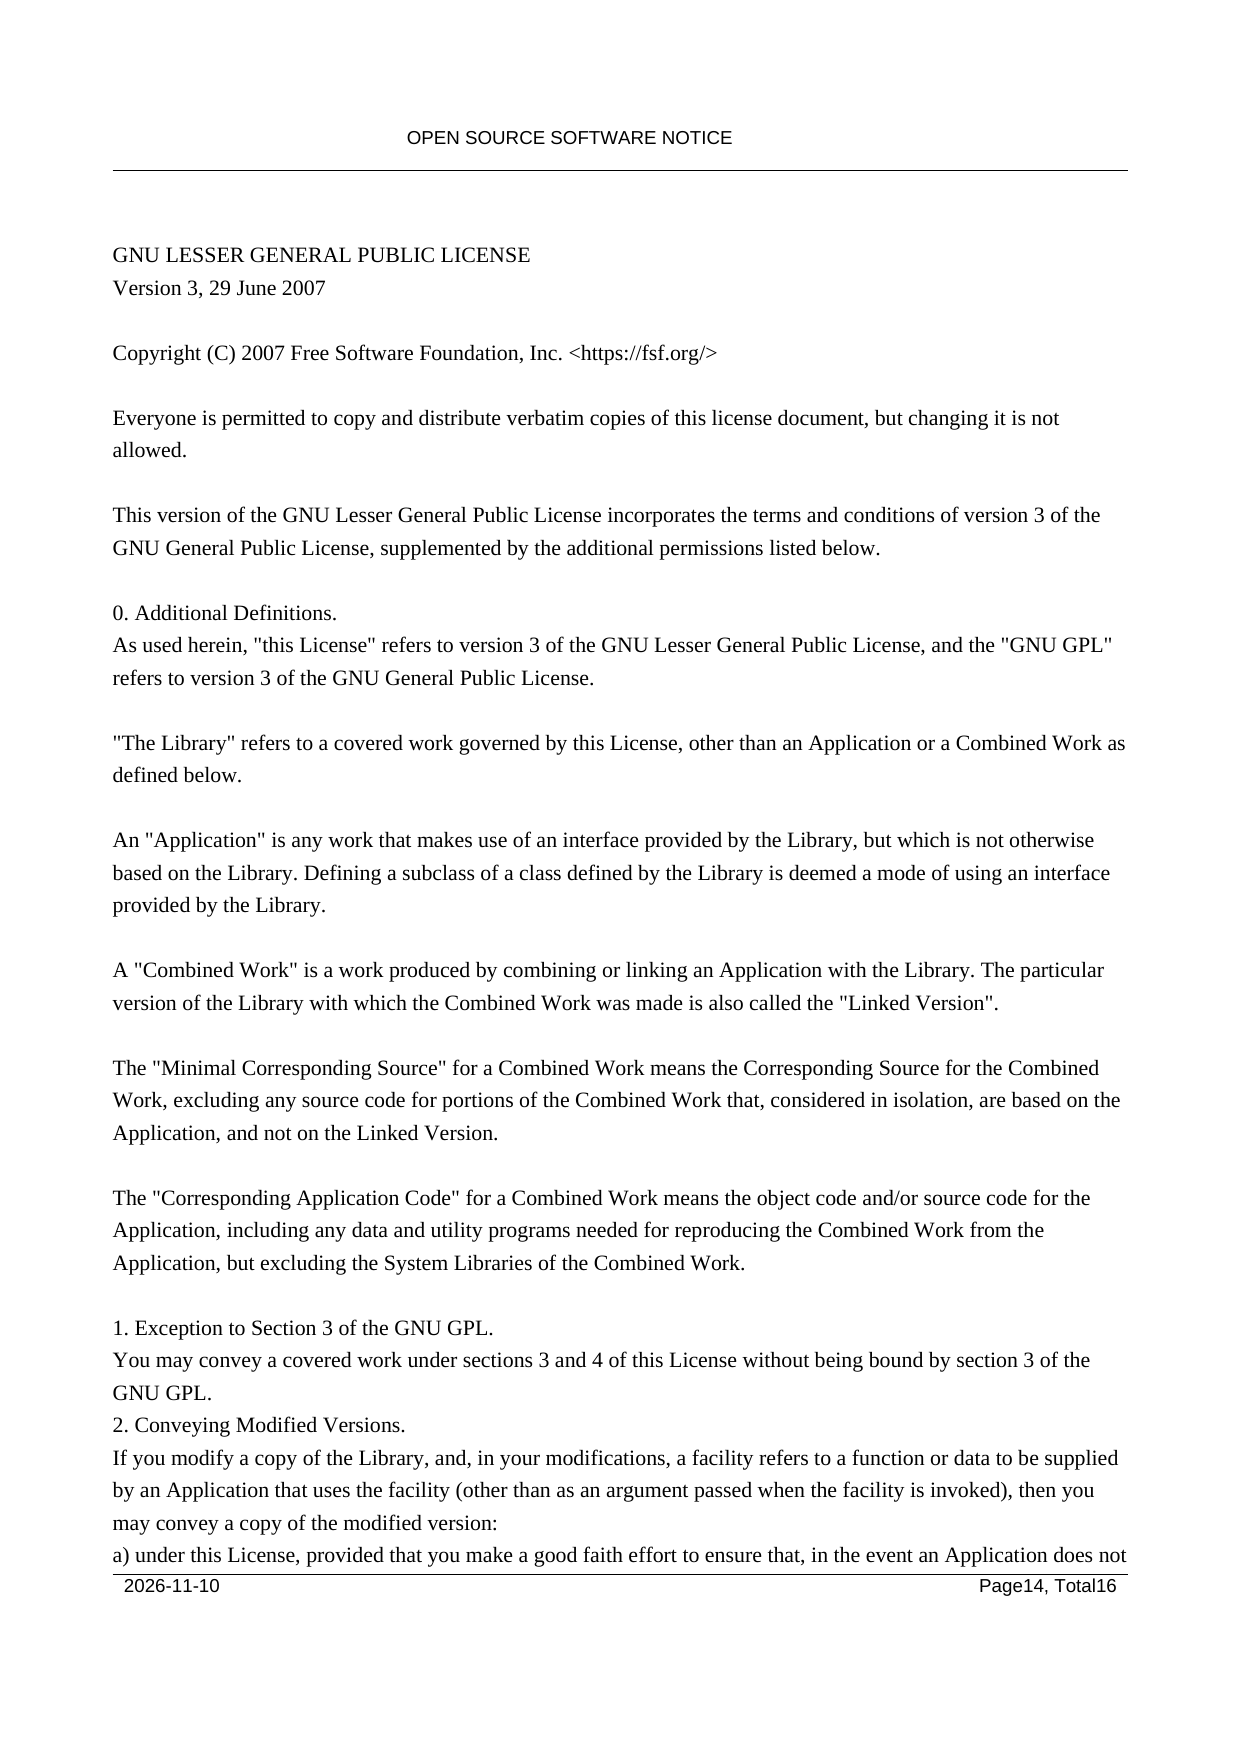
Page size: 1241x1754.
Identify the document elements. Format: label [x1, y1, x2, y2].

text [112, 206, 1128, 1571]
